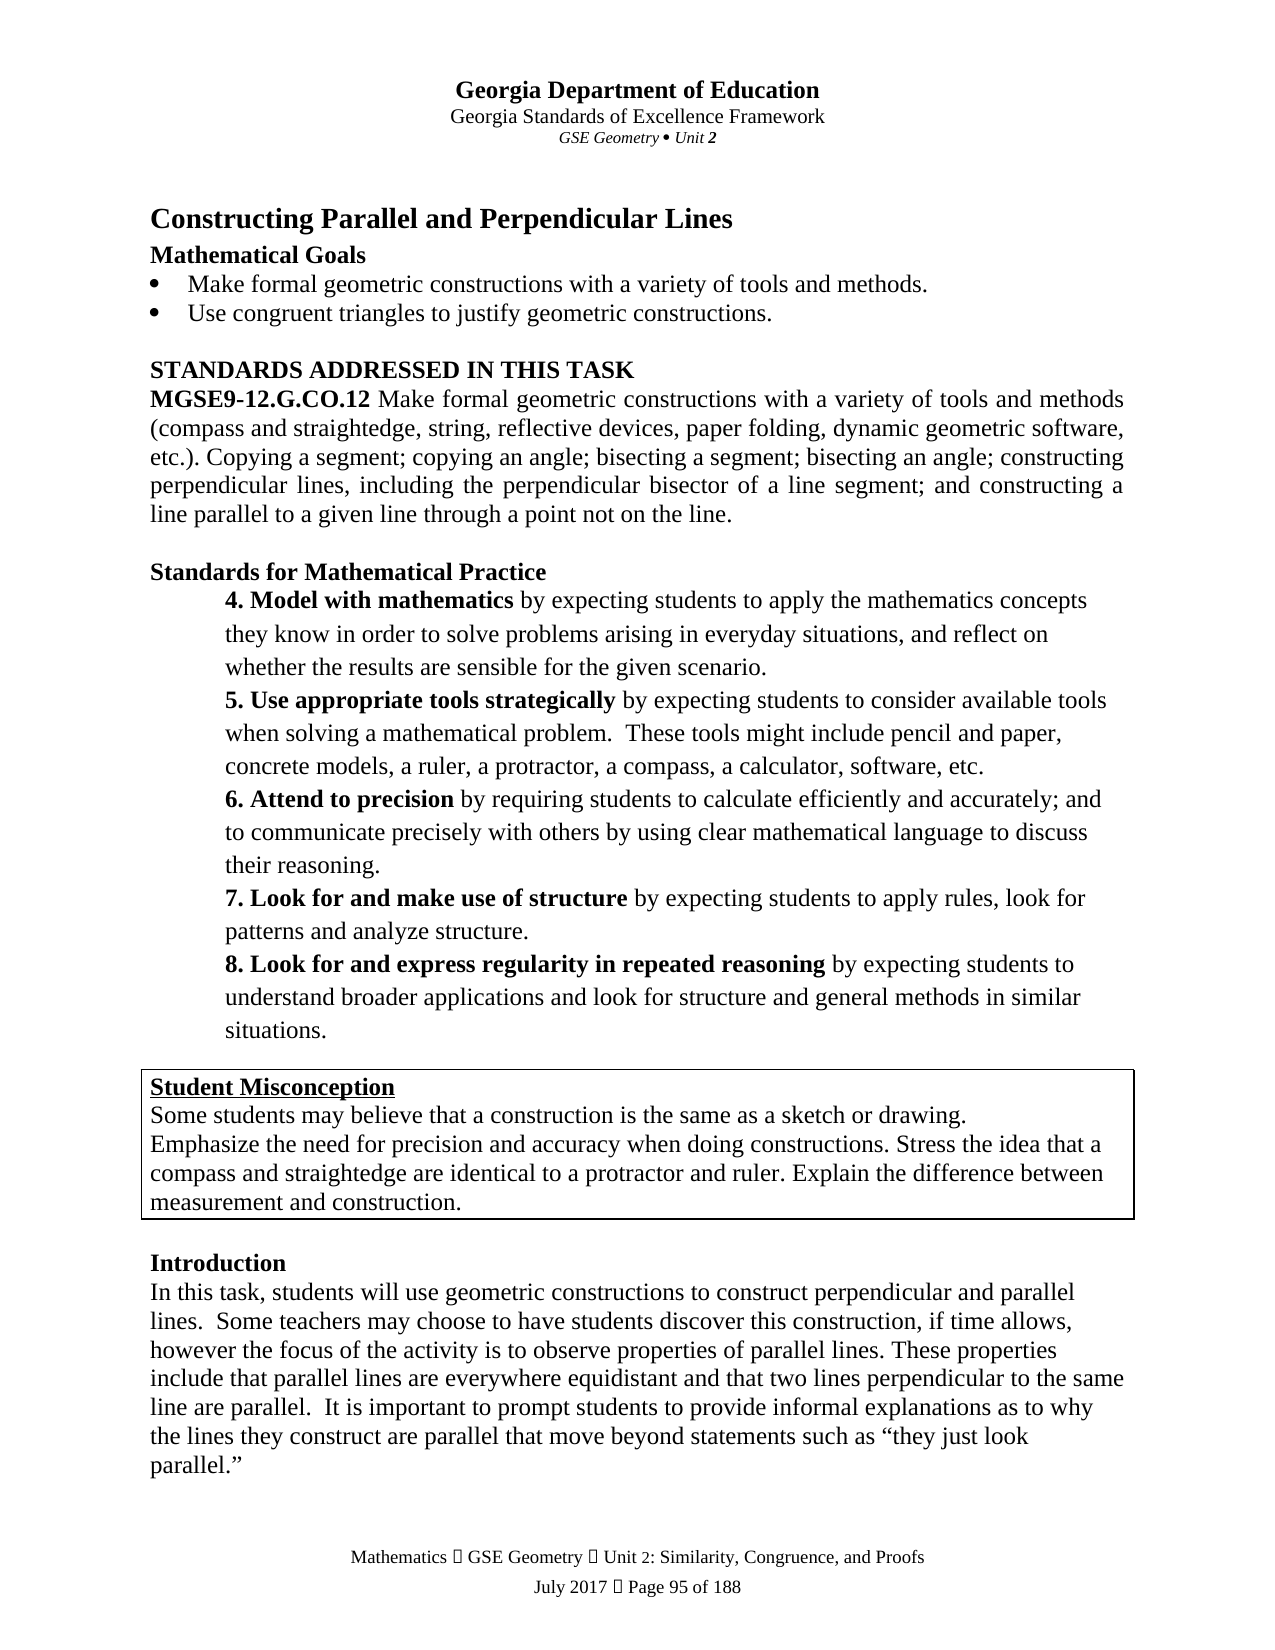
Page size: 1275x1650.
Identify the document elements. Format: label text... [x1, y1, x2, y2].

text STANDARDS ADDRESSED IN THIS TASK [150, 356, 1125, 384]
text Mathematical Goals [150, 241, 1125, 269]
text Introduction [150, 1248, 1125, 1277]
list Use congruent triangles to justify geometric constructions. [150, 298, 1125, 327]
text 6. Attend to precision by requiring students to calculate efficiently and accurately; and to communicate precisely with others by using clear mathematical language to discuss their reasoning. [187, 784, 1125, 878]
text 5. Use appropriate tools strategically by expecting students to consider available tools when solving a mathematical problem. These tools might include pencil and paper, concrete models, a ruler, a protractor, a compass, a calculator, software, etc. [187, 685, 1125, 779]
text 8. Look for and express regularity in repeated reasoning by expecting students to understand broader applications and look for structure and general methods in similar situations. [187, 949, 1125, 1044]
list Make formal geometric constructions with a variety of tools and methods. [150, 269, 1125, 298]
text Some students may believe that a construction is the same as a sketch or drawing. [150, 1101, 1125, 1126]
text Emphasize the need for precision and accuracy when doing constructions. Stress the idea that a compass and straightedge are identical to a protractor and ruler. Explain the difference between measurement and construction. [142, 1126, 1133, 1218]
text MGSE9-12.G.CO.12 Make formal geometric constructions with a variety of tools and methods (compass and straightedge, string, reflective devices, paper folding, dynamic geometric software, etc.). Copying a segment; copying an angle; bisecting a segment; bisecting an angle; constructing perpendicular lines, including the perpendicular bisector of a line segment; and constructing a line parallel to a given line through a point not on the line. [150, 384, 1125, 528]
text In this task, students will use geometric constructions to construct perpendicular and parallel lines. Some teachers may choose to have students discover this construction, if time allows, however the focus of the activity is to observe properties of parallel lines. These properties include that parallel lines are everywhere equidistant and that two lines perpendicular to the same line are parallel. It is important to prompt students to provide informal explanations as to why the lines they construct are parallel that move beyond statements such as “they just look parallel.” [150, 1277, 1125, 1478]
text Standards for Mathematical Practice [150, 557, 1125, 586]
text 4. Model with mathematics by expecting students to apply the mathematics concepts they know in order to solve problems arising in everyday situations, and reflect on whether the results are sensible for the given scenario. [187, 586, 1125, 680]
text Student Misconception [142, 1070, 1133, 1101]
subtitle Constructing Parallel and Perpendicular Lines [150, 201, 1125, 234]
text 7. Look for and make use of structure by expecting students to apply rules, look for patterns and analyze structure. [187, 883, 1125, 944]
